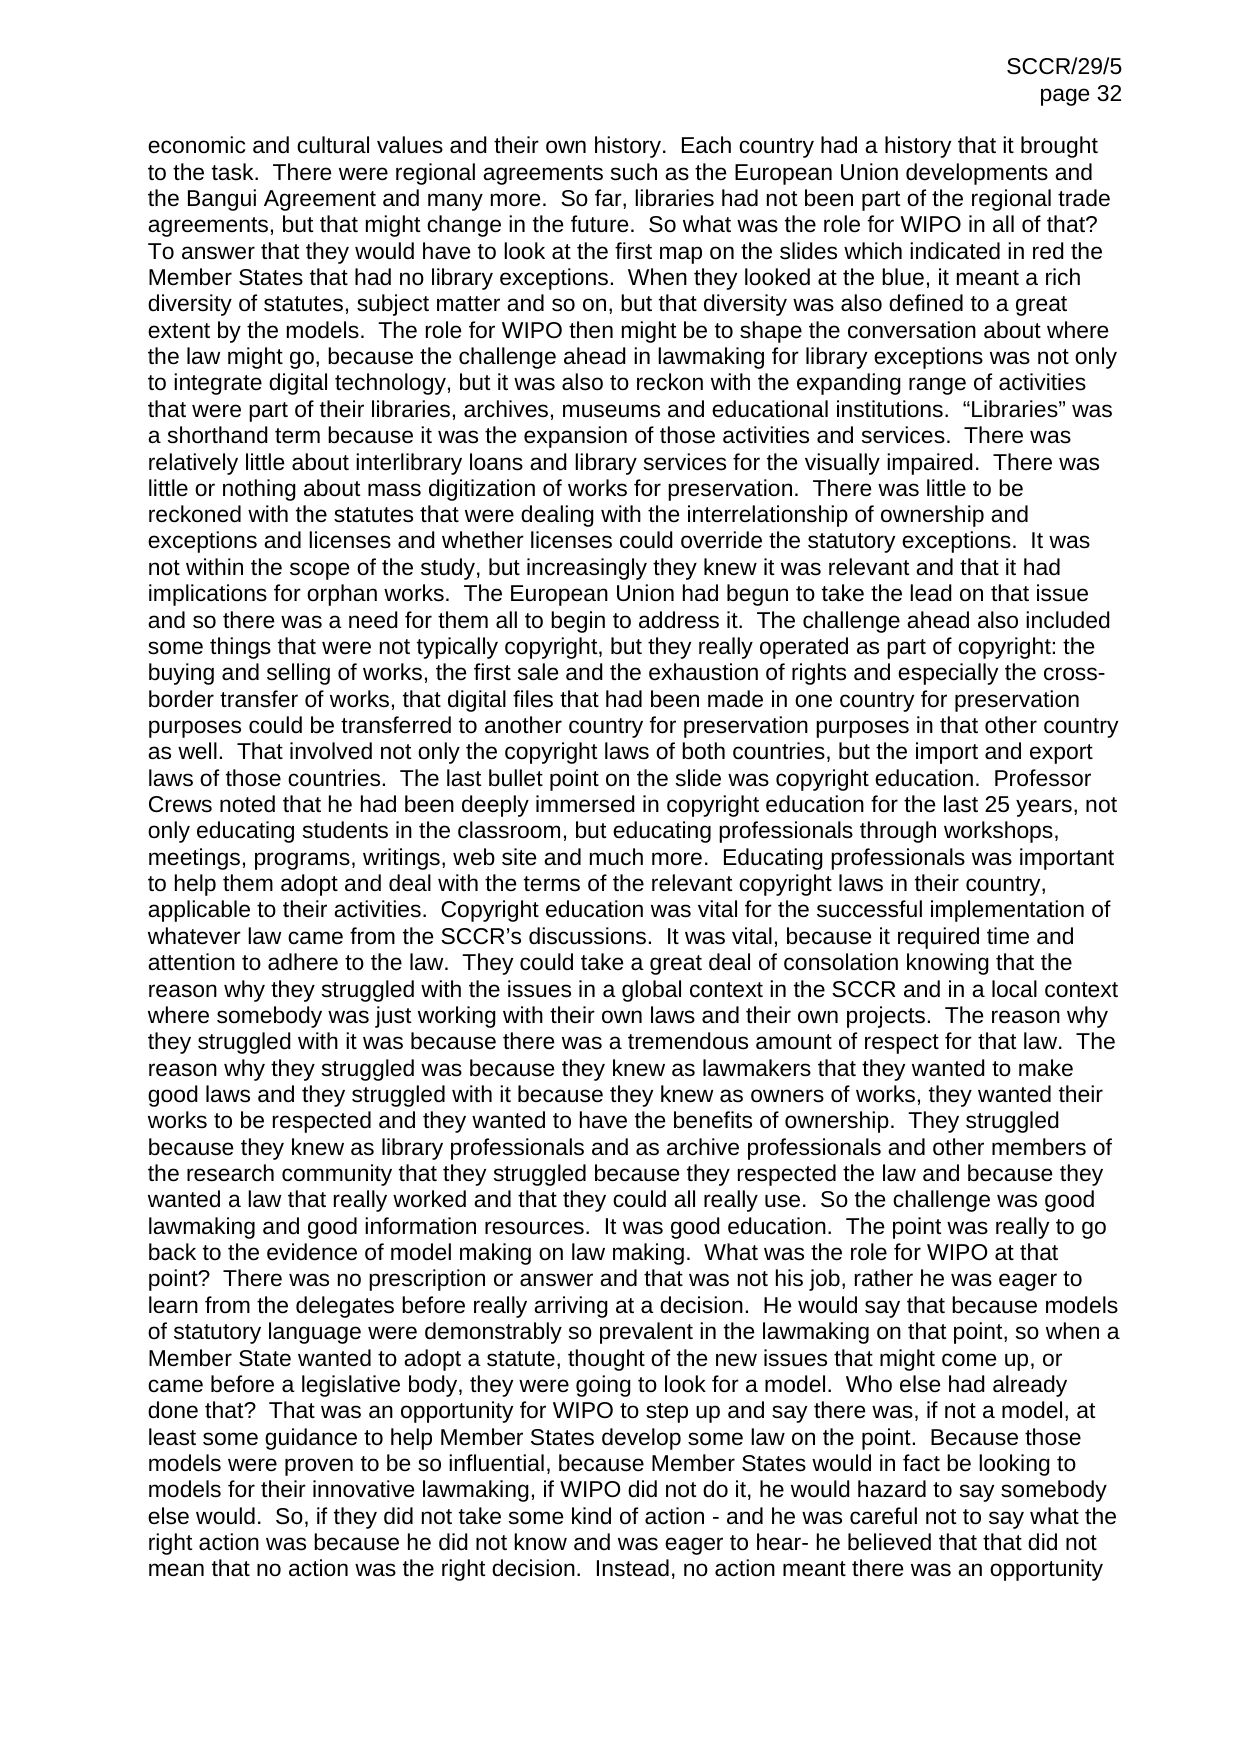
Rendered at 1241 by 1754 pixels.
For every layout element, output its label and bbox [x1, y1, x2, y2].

list [148, 132, 1122, 1582]
